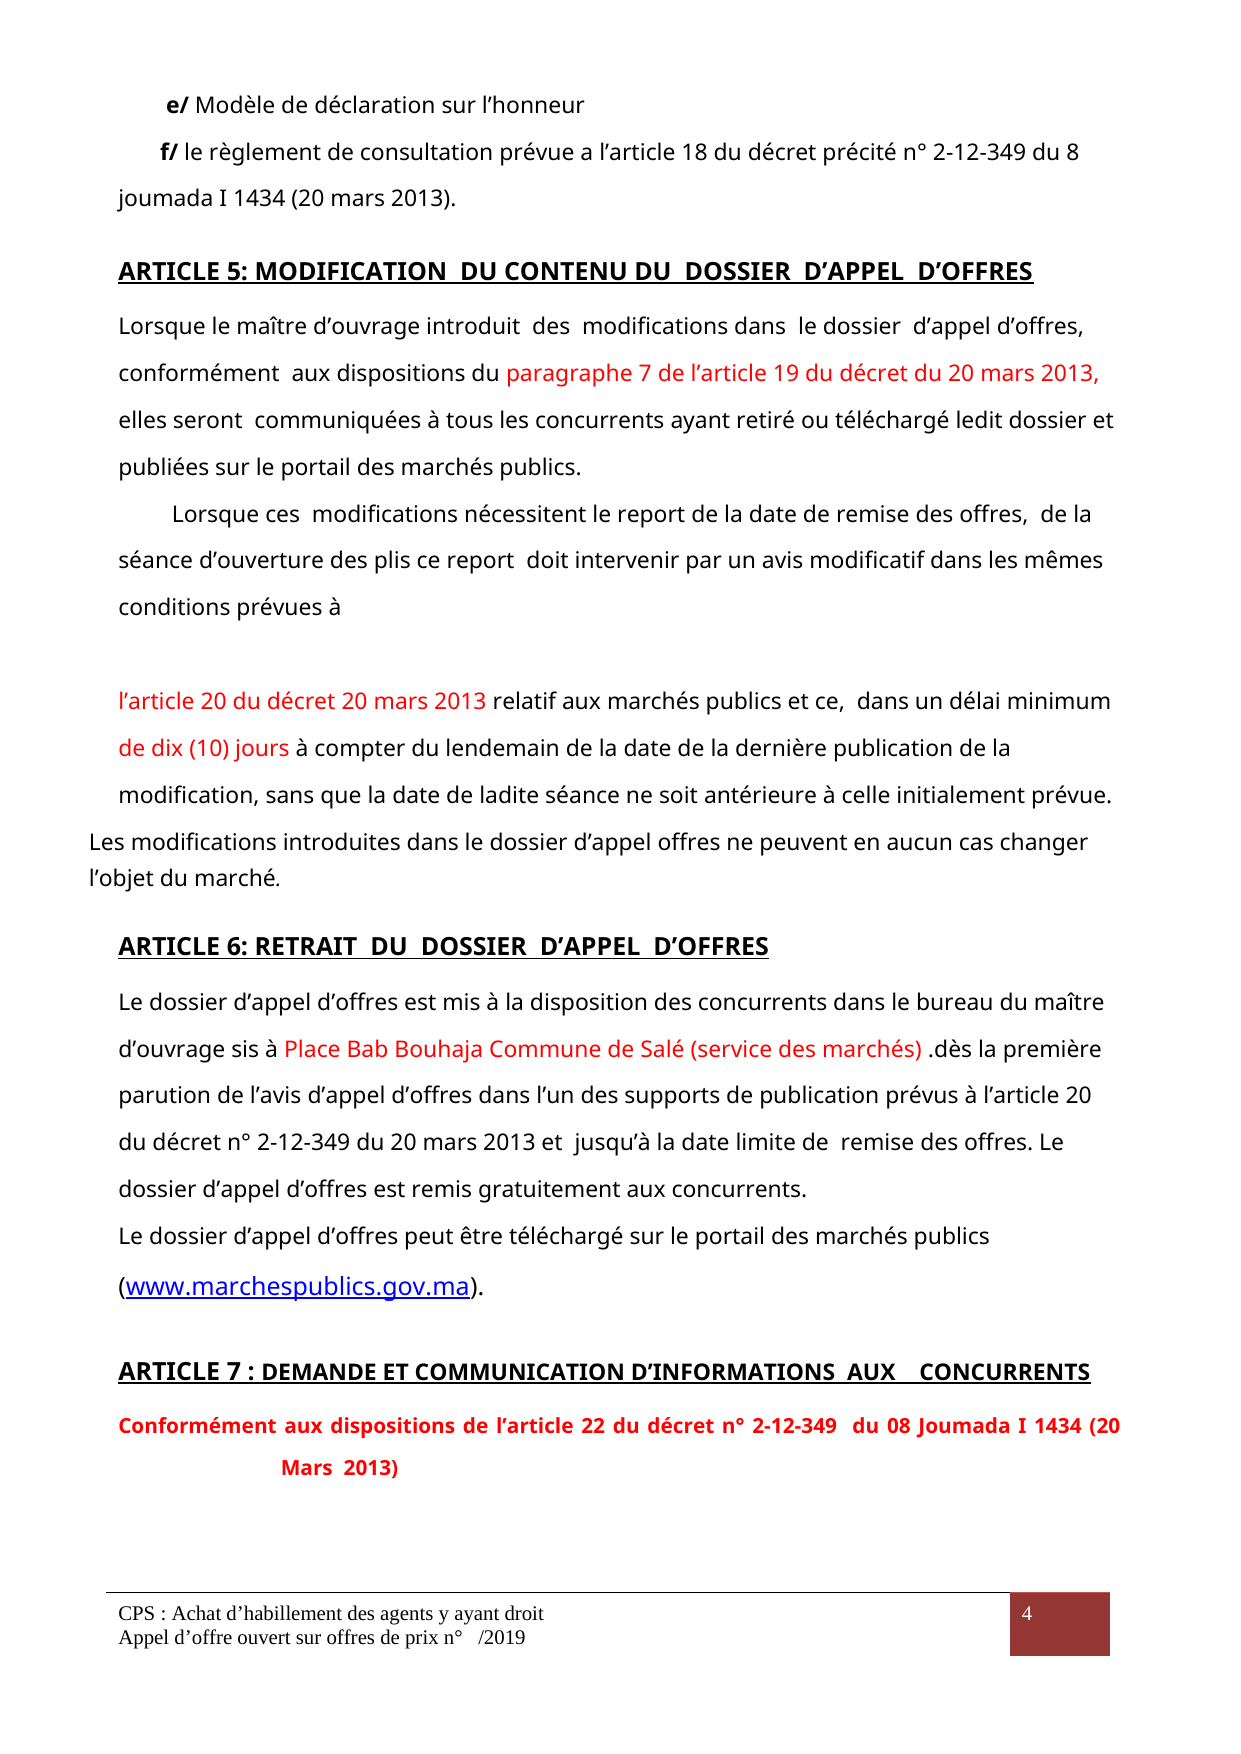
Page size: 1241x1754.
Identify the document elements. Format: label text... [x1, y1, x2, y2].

text ARTICLE 7 : DEMANDE ET COMMUNICATION D’INFORMATIONS AUX CONCURRENTS [118, 1340, 1122, 1390]
text Lorsque le maître d’ouvrage introduit des modifications dans le dossier d’appel d’offres, conformément aux dispositions du paragraphe 7 de l’article 19 du décret du 20 mars 2013, elles seront communiquées à tous les concurrents ayant retiré ou téléchargé ledit dossier et publiées sur le portail des marchés publics. [118, 310, 1122, 482]
text f/ le règlement de consultation prévue a l’article 18 du décret précité n° 2-12-349 du 8 joumada I 1434 (20 mars 2013). [118, 136, 1122, 214]
text Lorsque ces modifications nécessitent le report de la date de remise des offres, de la séance d’ouverture des plis ce report doit intervenir par un avis modificatif dans les mêmes conditions prévues à [118, 498, 1122, 623]
text ARTICLE 6: RETRAIT DU DOSSIER D’APPEL D’OFFRES [118, 929, 1122, 963]
text Les modifications introduites dans le dossier d’appel offres ne peuvent en aucun cas changer l’objet du marché. [89, 826, 1152, 893]
text Le dossier d’appel d’offres peut être téléchargé sur le portail des marchés publics (www.marchespublics.gov.ma). [118, 1220, 1122, 1302]
text l’article 20 du décret 20 mars 2013 relatif aux marchés publics et ce, dans un délai minimum de dix (10) jours à compter du lendemain de la date de la dernière publication de la modification, sans que la date de ladite séance ne soit antérieure à celle initialement prévue. [118, 685, 1122, 810]
text Le dossier d’appel d’offres est mis à la disposition des concurrents dans le bureau du maître d’ouvrage sis à Place Bab Bouhaja Commune de Salé (service des marchés) .dès la première parution de l’avis d’appel d’offres dans l’un des supports de publication prévus à l’article 20 du décret n° 2-12-349 du 20 mars 2013 et jusqu’à la date limite de remise des offres. Le dossier d’appel d’offres est remis gratuitement aux concurrents. [118, 986, 1122, 1204]
text ARTICLE 5: MODIFICATION DU CONTENU DU DOSSIER D’APPEL D’OFFRES [118, 253, 1122, 287]
text e/ Modèle de déclaration sur l’honneur [118, 89, 1122, 120]
text Conformément aux dispositions de l’article 22 du décret n° 2-12-349 du 08 Joumada I 1434 (20 Mars 2013) [118, 1411, 1122, 1482]
